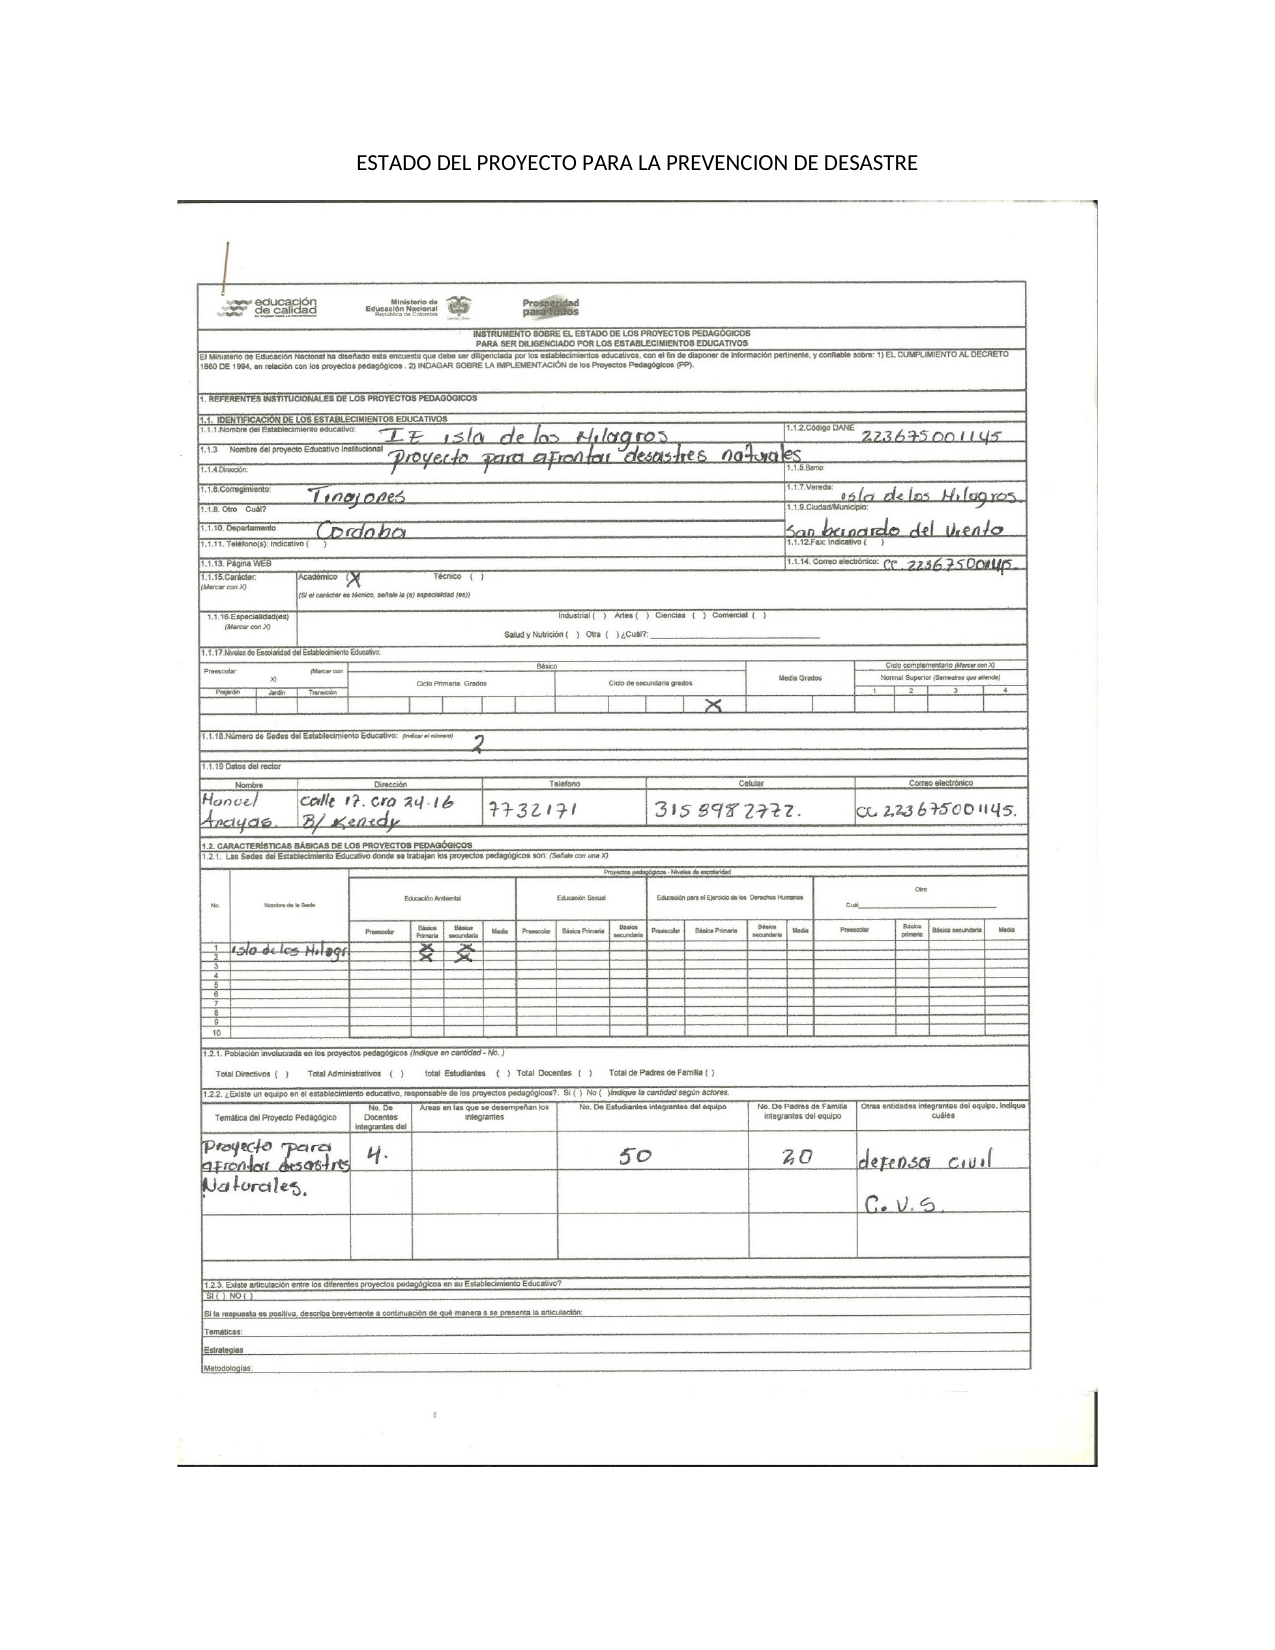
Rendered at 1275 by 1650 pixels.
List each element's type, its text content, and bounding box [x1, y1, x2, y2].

picture [177, 200, 1098, 1467]
text ESTADO DEL PROYECTO PARA LA PREVENCION DE DESASTRE [177, 148, 1098, 176]
